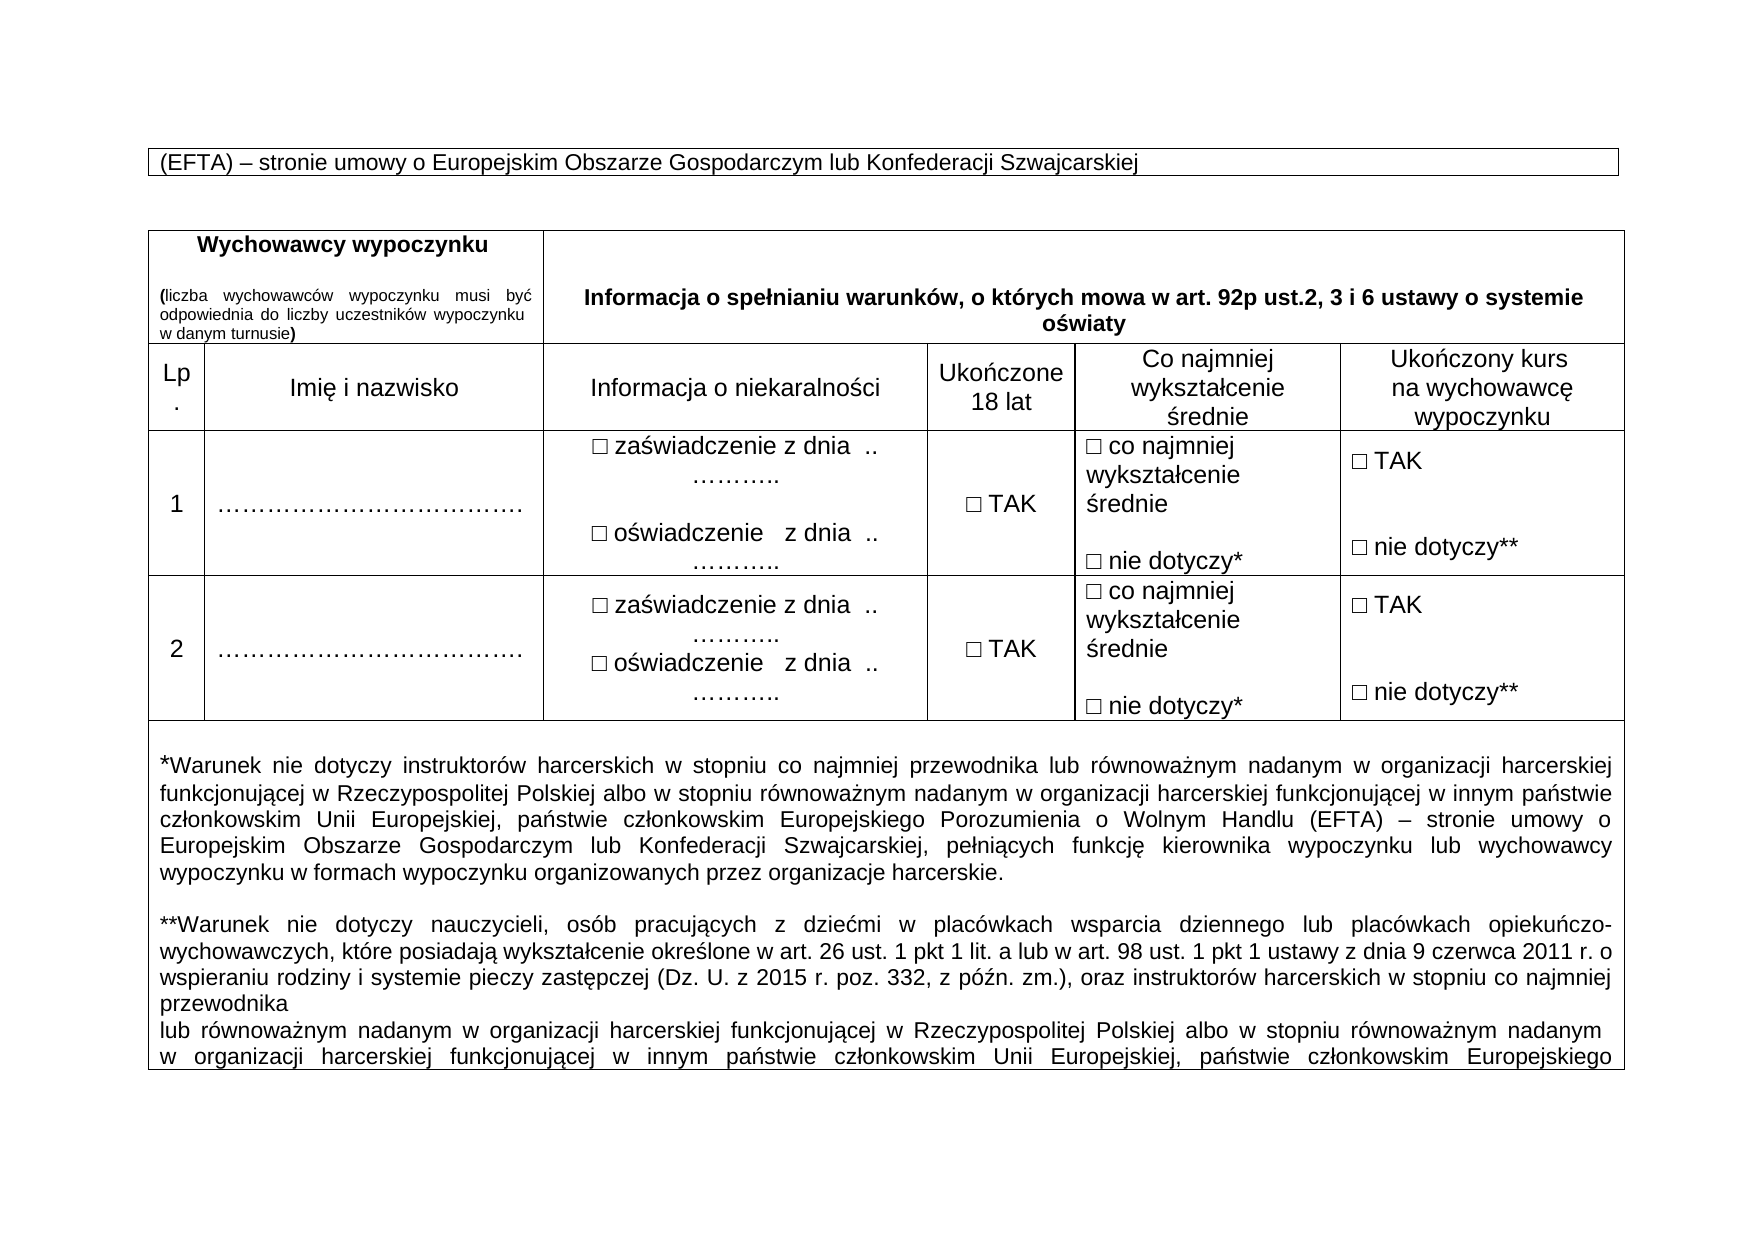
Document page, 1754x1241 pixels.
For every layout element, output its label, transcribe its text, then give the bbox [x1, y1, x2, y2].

table_cell ………………………………. [205, 431, 543, 575]
table_cell □ TAK □ nie dotyczy** [1341, 431, 1624, 575]
table_cell □ zaświadczenie z dnia ..……….. □ oświadczenie z dnia ..……….. [544, 431, 927, 575]
table_cell Co najmniej wykształcenie średnie [1076, 344, 1340, 430]
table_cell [149, 149, 1618, 175]
table_cell ………………………………. [205, 576, 543, 720]
table_cell Lp. [149, 344, 204, 430]
table_header Wychowawcy wypoczynku (liczba wychowawców wypoczynku musi być odpowiednia do liczby uczestników wypoczynku w danym turnusie) [149, 231, 543, 343]
table_cell □ co najmniej wykształcenie średnie □ nie dotyczy* [1076, 431, 1340, 575]
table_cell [149, 721, 1624, 1069]
table_cell Ukończone 18 lat [928, 344, 1074, 430]
table_cell □ TAK □ nie dotyczy** [1341, 576, 1624, 720]
table_cell 1 [149, 431, 204, 575]
table_cell Imię i nazwisko [205, 344, 543, 430]
table_cell 2 [149, 576, 204, 720]
table_header Informacja o spełnianiu warunków, o których mowa w art. 92p ust.2, 3 i 6 ustawy o systemie oświaty [544, 231, 1624, 343]
table_cell Informacja o niekaralności [544, 344, 927, 430]
table_cell □ co najmniej wykształcenie średnie □ nie dotyczy* [1076, 576, 1340, 720]
table_cell Ukończony kurs na wychowawcę wypoczynku [1341, 344, 1624, 430]
table_cell □ TAK [928, 431, 1074, 575]
table_cell □ TAK [928, 576, 1074, 720]
table_cell □ zaświadczenie z dnia ..……….. □ oświadczenie z dnia ..……….. [544, 576, 927, 720]
